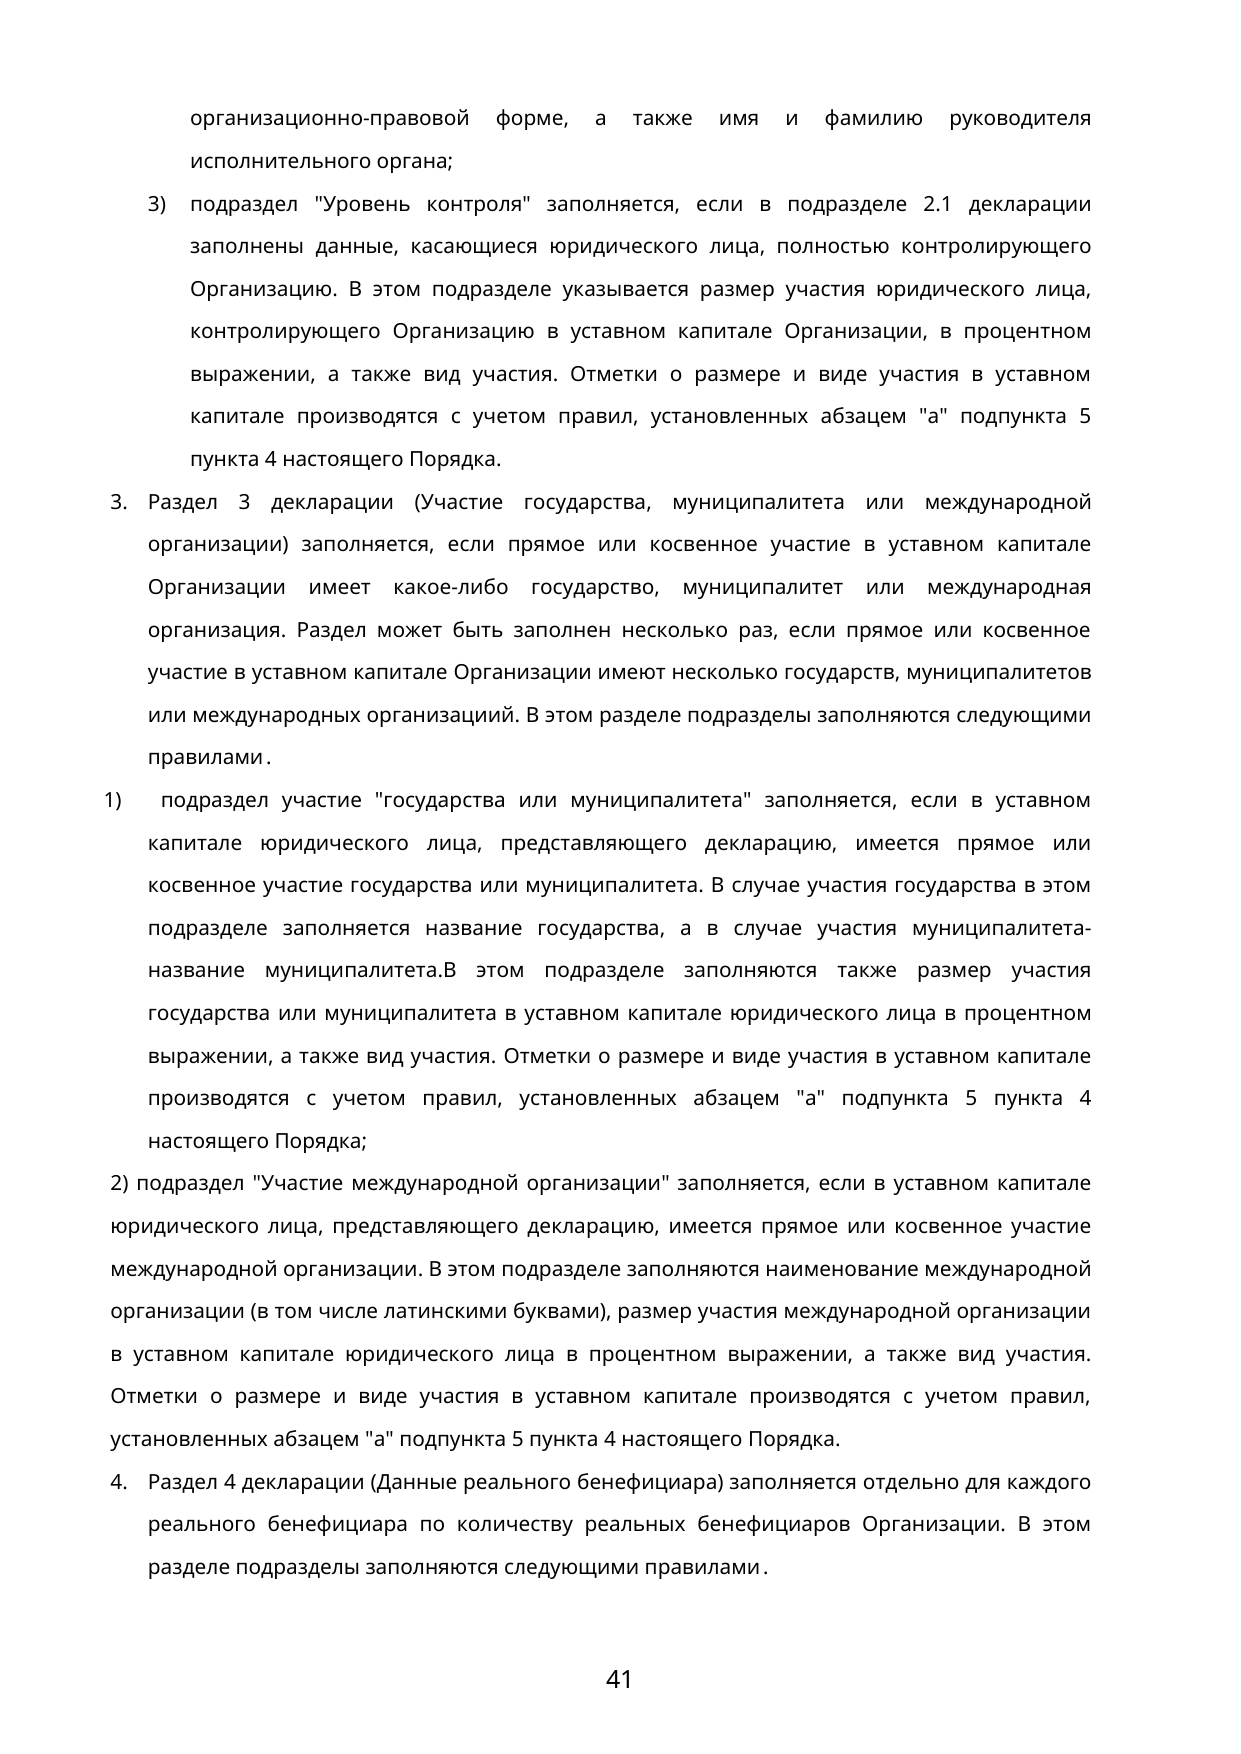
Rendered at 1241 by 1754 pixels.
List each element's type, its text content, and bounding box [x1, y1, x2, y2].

list Раздел 4 декларации (Данные реального бенефициара) заполняется отдельно для каждого реального бенефициара по количеству реальных бенефициаров Организации. В этом разделе подразделы заполняются следующими правилами․ [110, 1467, 1092, 1580]
list подраздел "Уровень контроля" заполняется, если в подразделе 2.1 декларации заполнены данные, касающиеся юридического лица, полностью контролирующего Организацию. В этом подразделе указывается размер участия юридического лица, контролирующего Организацию в уставном капитале Организации, в процентном выражении, а также вид участия. Отметки о размере и виде участия в уставном капитале производятся с учетом правил, установленных абзацем "а" подпункта 5 пункта 4 настоящего Порядка. [148, 189, 1092, 473]
text 2) подраздел "Участие международной организации" заполняется, если в уставном капитале юридического лица, представляющего декларацию, имеется прямое или косвенное участие международной организации. В этом подразделе заполняются наименование международной организации (в том числе латинскими буквами), размер участия международной организации в уставном капитале юридического лица в процентном выражении, а также вид участия. Отметки о размере и виде участия в уставном капитале производятся с учетом правил, установленных абзацем "а" подпункта 5 пункта 4 настоящего Порядка. [110, 1168, 1092, 1453]
list подраздел участие "государства или муниципалитета" заполняется, если в уставном капитале юридического лица, представляющего декларацию, имеется прямое или косвенное участие государства или муниципалитета. В случае участия государства в этом подразделе заполняется название государства, а в случае участия муниципалитета- название муниципалитета.В этом подразделе заполняются также размер участия государства или муниципалитета в уставном капитале юридического лица в процентном выражении, а также вид участия. Отметки о размере и виде участия в уставном капитале производятся с учетом правил, установленных абзацем "а" подпункта 5 пункта 4 настоящего Порядка; [103, 785, 1092, 1154]
list Раздел 3 декларации (Участие государства, муниципалитета или международной организации) заполняется, если прямое или косвенное участие в уставном капитале Организации имеет какое-либо государство, муниципалитет или международная организация. Раздел может быть заполнен несколько раз, если прямое или косвенное участие в уставном капитале Организации имеют несколько государств, муниципалитетов или международных организациий. В этом разделе подразделы заполняются следующими правилами․ [110, 487, 1092, 771]
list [148, 103, 1092, 174]
